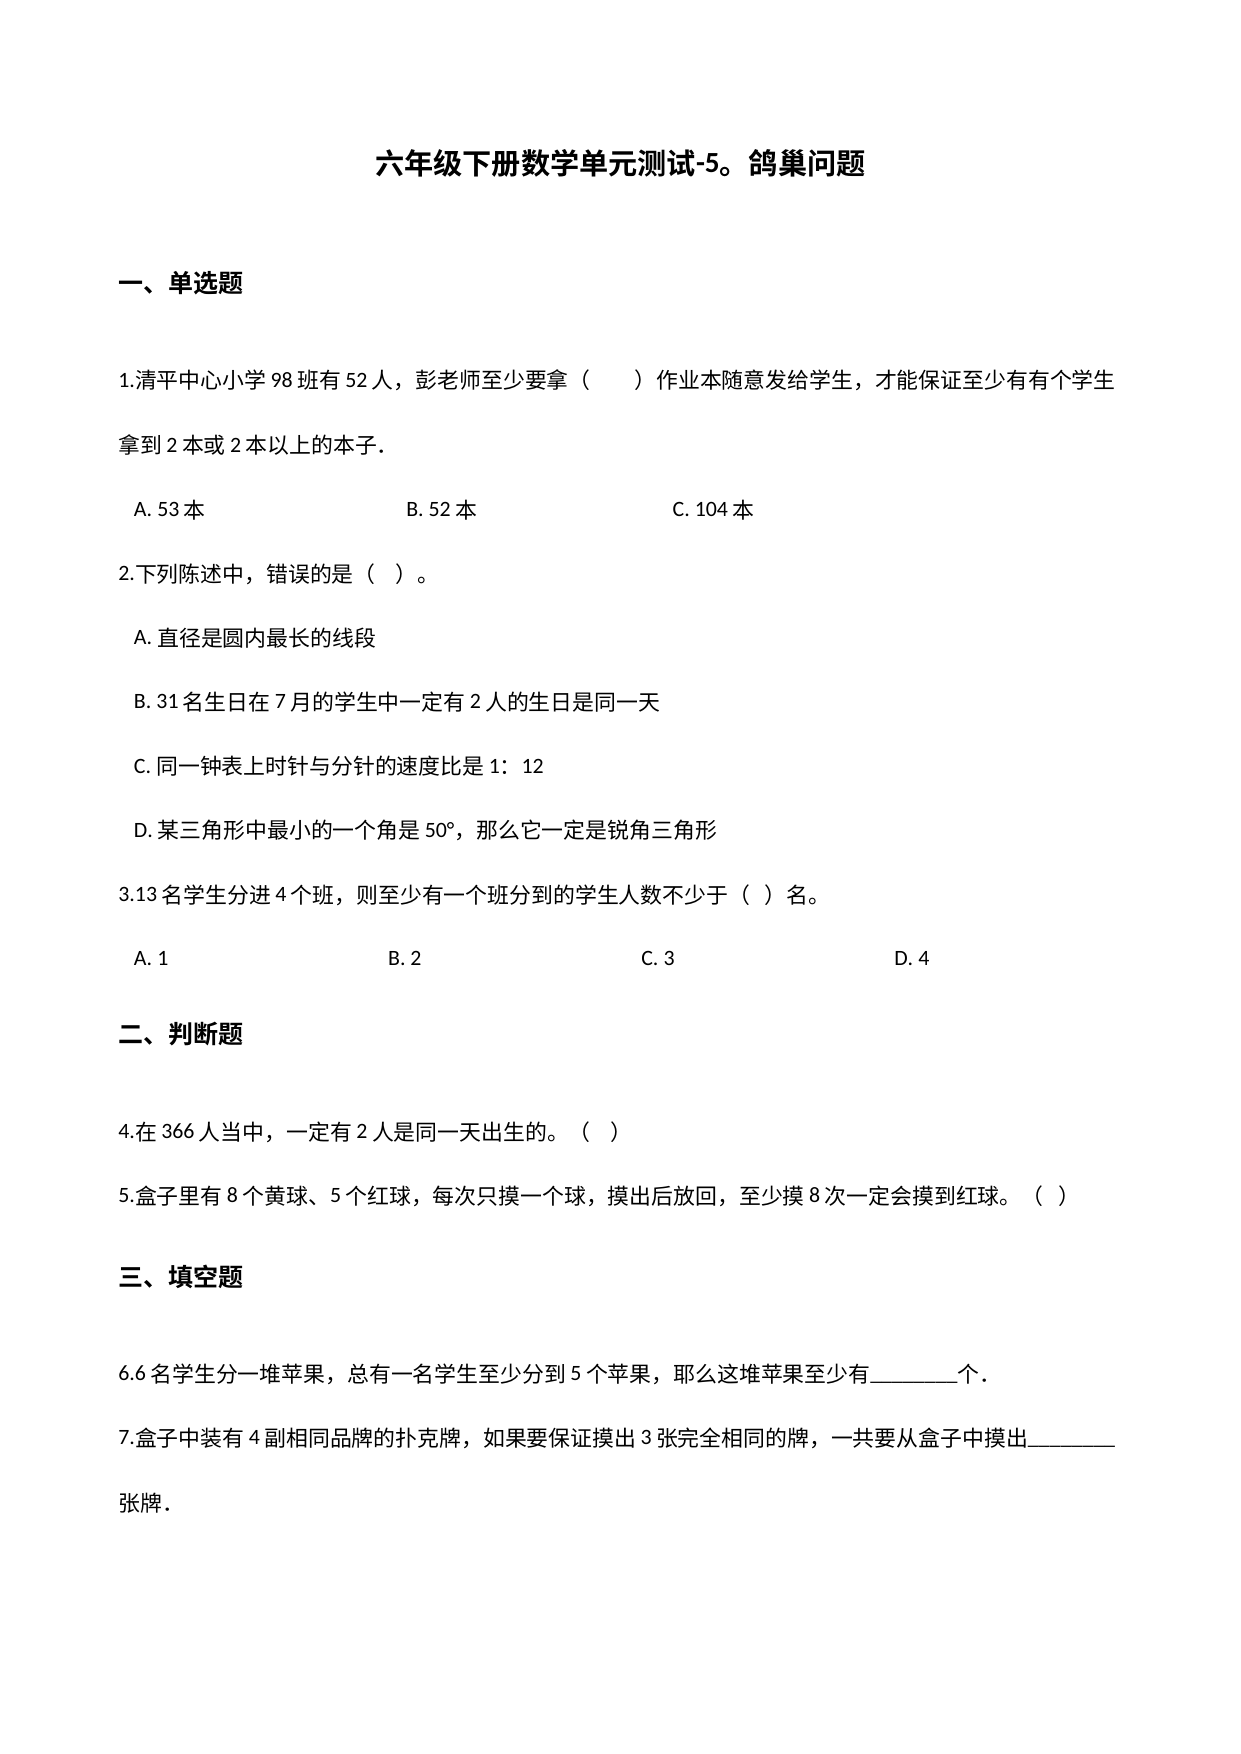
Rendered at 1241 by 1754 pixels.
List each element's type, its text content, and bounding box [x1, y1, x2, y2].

text A. 53本 B. 52本 C. 104本 [134, 492, 1122, 525]
text B. 31名生日在7月的学生中一定有2人的生日是同一天 [134, 685, 1122, 717]
picture [636, 959, 642, 966]
picture [667, 511, 673, 518]
text 7.盒子中装有4副相同品牌的扑克牌，如果要保证摸出3张完全相同的牌，一共要从盒子中摸出________ 张牌． [118, 1421, 1122, 1518]
text 1.清平中心小学98班有52人，彭老师至少要拿（ ）作业本随意发给学生，才能保证至少有有个学生拿到2本或2本以上的本子． [118, 363, 1122, 461]
text C. 同一钟表上时针与分针的速度比是1：12 [134, 749, 1122, 781]
text 二、判断题 [118, 1001, 1122, 1066]
text 6.6名学生分一堆苹果，总有一名学生至少分到5个苹果，耶么这堆苹果至少有________个． [118, 1356, 1122, 1389]
text 4.在366人当中，一定有2人是同一天出生的。（ ） [118, 1114, 1122, 1147]
text A. 1 B. 2 C. 3 D. 4 [134, 941, 1122, 974]
text 三、填空题 [118, 1243, 1122, 1308]
text 3.13名学生分进4个班，则至少有一个班分到的学生人数不少于（ ）名。 [118, 877, 1122, 910]
text 六年级下册数学单元测试-5。鸽巢问题 [118, 129, 1122, 194]
text 一、单选题 [118, 249, 1122, 314]
text 5.盒子里有8个黄球、5个红球，每次只摸一个球，摸出后放回，至少摸8次一定会摸到红球。（ ） [118, 1178, 1122, 1211]
text 2.下列陈述中，错误的是（ ）。 [118, 556, 1122, 589]
text A. 直径是圆内最长的线段 [134, 621, 1122, 653]
text D. 某三角形中最小的一个角是50°，那么它一定是锐角三角形 [134, 813, 1122, 846]
